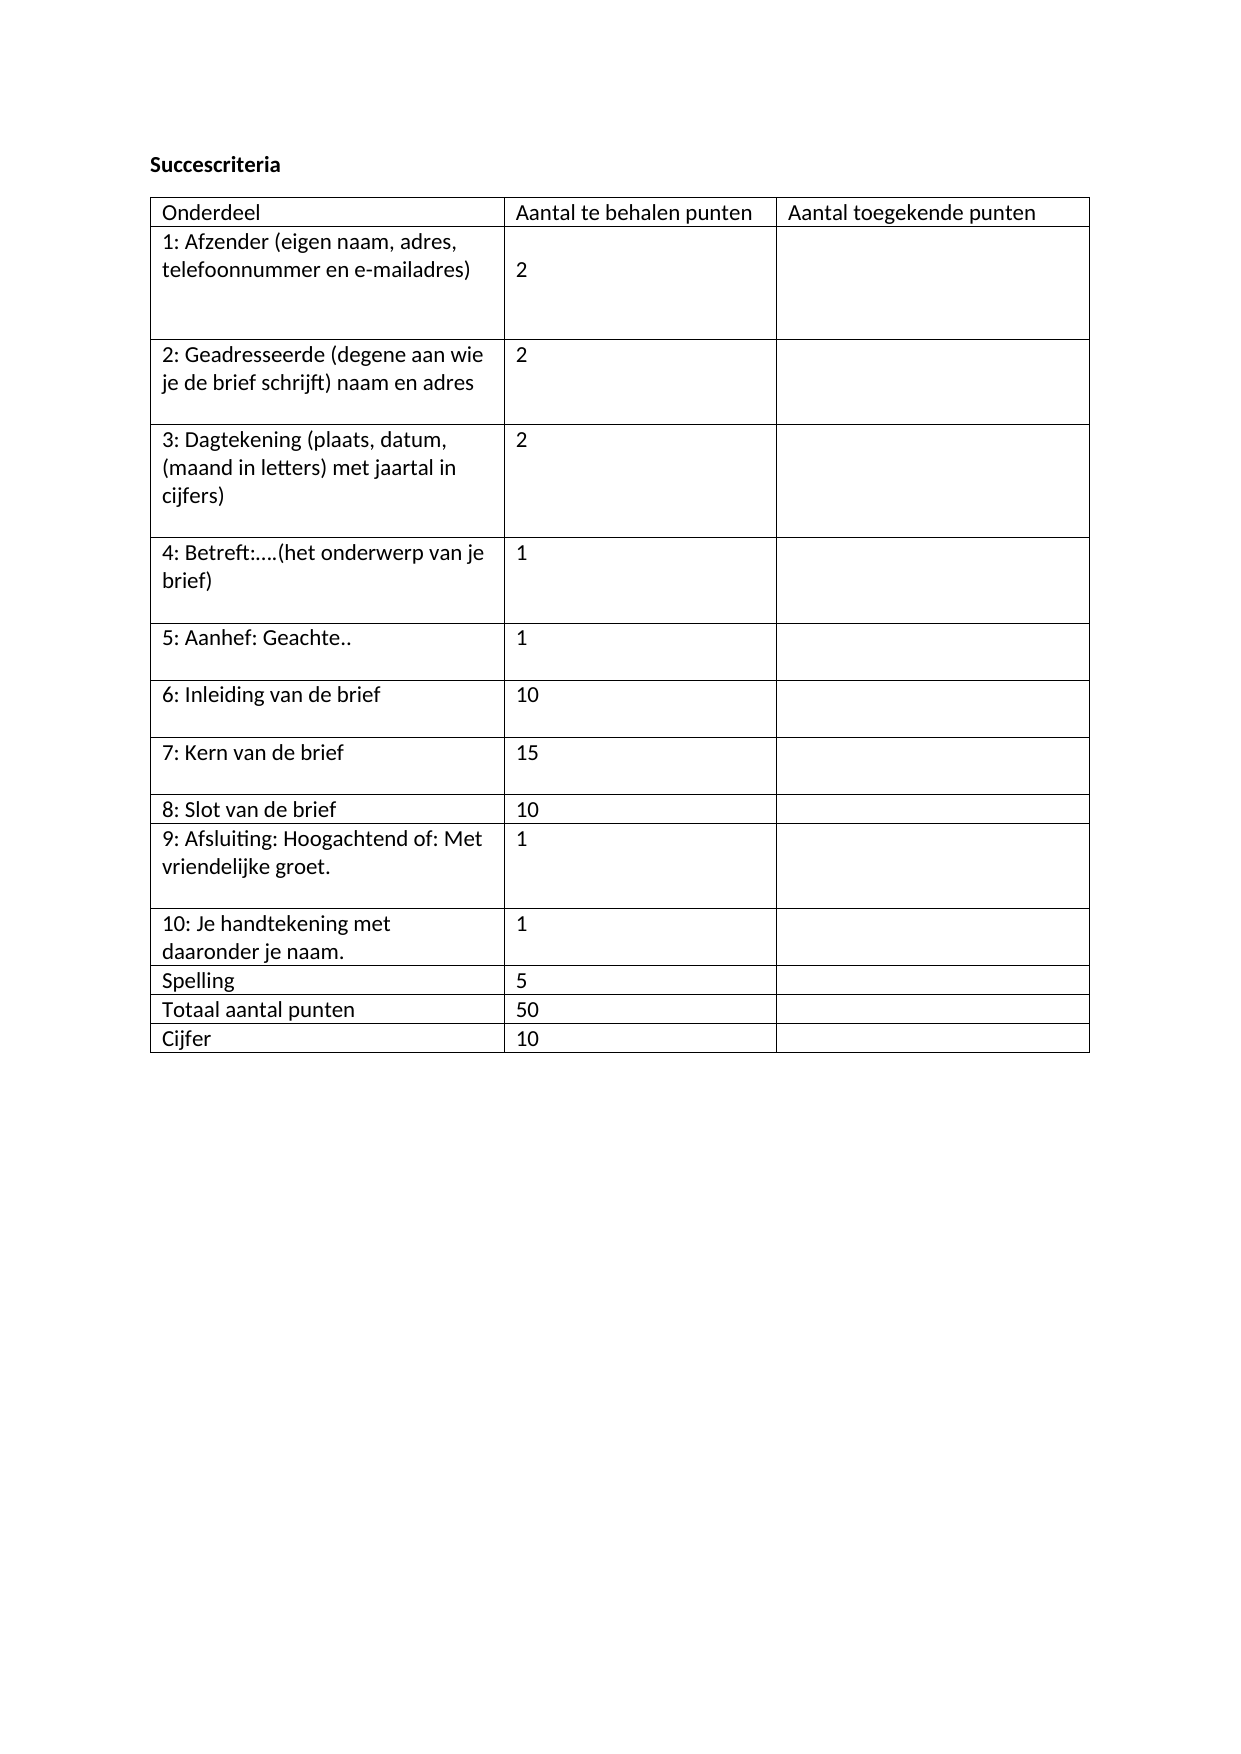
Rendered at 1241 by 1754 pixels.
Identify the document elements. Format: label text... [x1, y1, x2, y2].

table_cell 2 [505, 227, 776, 339]
table_cell [777, 624, 1089, 679]
table_cell 15 [505, 738, 776, 794]
table_cell [777, 425, 1089, 537]
table_cell [777, 538, 1089, 622]
table_cell [777, 966, 1089, 994]
table_cell 8: Slot van de brief [151, 795, 504, 823]
table_cell 10 [505, 1024, 776, 1052]
table_header Aantal te behalen punten [505, 198, 776, 226]
table_cell [777, 824, 1089, 908]
table_cell [777, 909, 1089, 965]
table_header Aantal toegekende punten [777, 198, 1089, 226]
table_cell 1: Afzender (eigen naam, adres, telefoonnummer en e-mailadres) [151, 227, 504, 339]
table_cell [777, 681, 1089, 737]
table_cell 1 [505, 824, 776, 908]
table_cell 4: Betreft:….(het onderwerp van je brief) [151, 538, 504, 622]
table_cell [777, 795, 1089, 823]
table_cell [777, 738, 1089, 794]
table_cell 1 [505, 909, 776, 965]
table_cell 5: Aanhef: Geachte.. [151, 624, 504, 679]
table_cell [777, 340, 1089, 424]
table_cell 10: Je handtekening met daaronder je naam. [151, 909, 504, 965]
table_cell [777, 227, 1089, 339]
table_cell Totaal aantal punten [151, 995, 504, 1023]
table_cell Spelling [151, 966, 504, 994]
table_cell 1 [505, 624, 776, 679]
text Succescriteria [150, 150, 1090, 178]
table_header Onderdeel [151, 198, 504, 226]
table_cell 2 [505, 425, 776, 537]
table_cell Cijfer [151, 1024, 504, 1052]
table_cell 7: Kern van de brief [151, 738, 504, 794]
table_cell 5 [505, 966, 776, 994]
table_cell 2: Geadresseerde (degene aan wie je de brief schrijft) naam en adres [151, 340, 504, 424]
table_cell 1 [505, 538, 776, 622]
table_cell 2 [505, 340, 776, 424]
table_cell [777, 995, 1089, 1023]
table_cell 10 [505, 681, 776, 737]
table_cell 50 [505, 995, 776, 1023]
table_cell 3: Dagtekening (plaats, datum, (maand in letters) met jaartal in cijfers) [151, 425, 504, 537]
table_cell 9: Afsluiting: Hoogachtend of: Met vriendelijke groet. [151, 824, 504, 908]
table_cell 10 [505, 795, 776, 823]
table_cell 6: Inleiding van de brief [151, 681, 504, 737]
table_cell [777, 1024, 1089, 1052]
